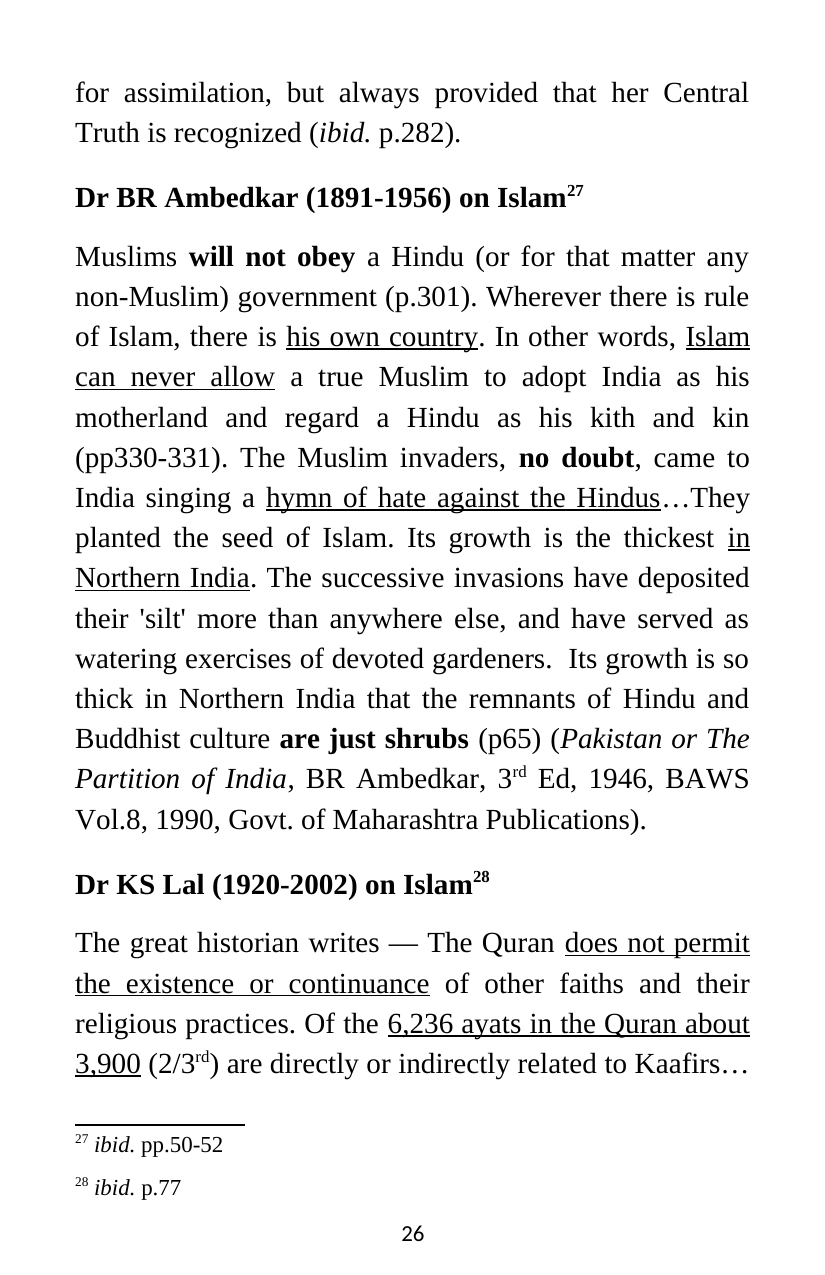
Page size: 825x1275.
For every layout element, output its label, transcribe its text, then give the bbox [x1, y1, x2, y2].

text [75, 75, 750, 149]
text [75, 926, 750, 1080]
text Muslims will not obey a Hindu (or for that matter any non-Muslim) government (p.301). Wherever there is rule of Islam, there is his own country. In other words, Islam can never allow a true Muslim to adopt India as his motherland and regard a Hindu as his kith and kin (pp330-331). The Muslim invaders, no doubt, came to India singing a hymn of hate against the Hindus…They planted the seed of Islam. Its growth is the thickest in Northern India. The successive invasions have deposited their 'silt' more than anywhere else, and have served as watering exercises of devoted gardeners. Its growth is so thick in Northern India that the remnants of Hindu and Buddhist culture are just shrubs (p65) (Pakistan or The Partition of India, BR Ambedkar, 3rd Ed, 1946, BAWS Vol.8, 1990, Govt. of Maharashtra Publications). [75, 239, 750, 835]
subtitle Dr BR Ambedkar (1891-1956) on Islam [75, 180, 750, 214]
subtitle Dr KS Lal (1920-2002) on Islam [75, 867, 750, 901]
